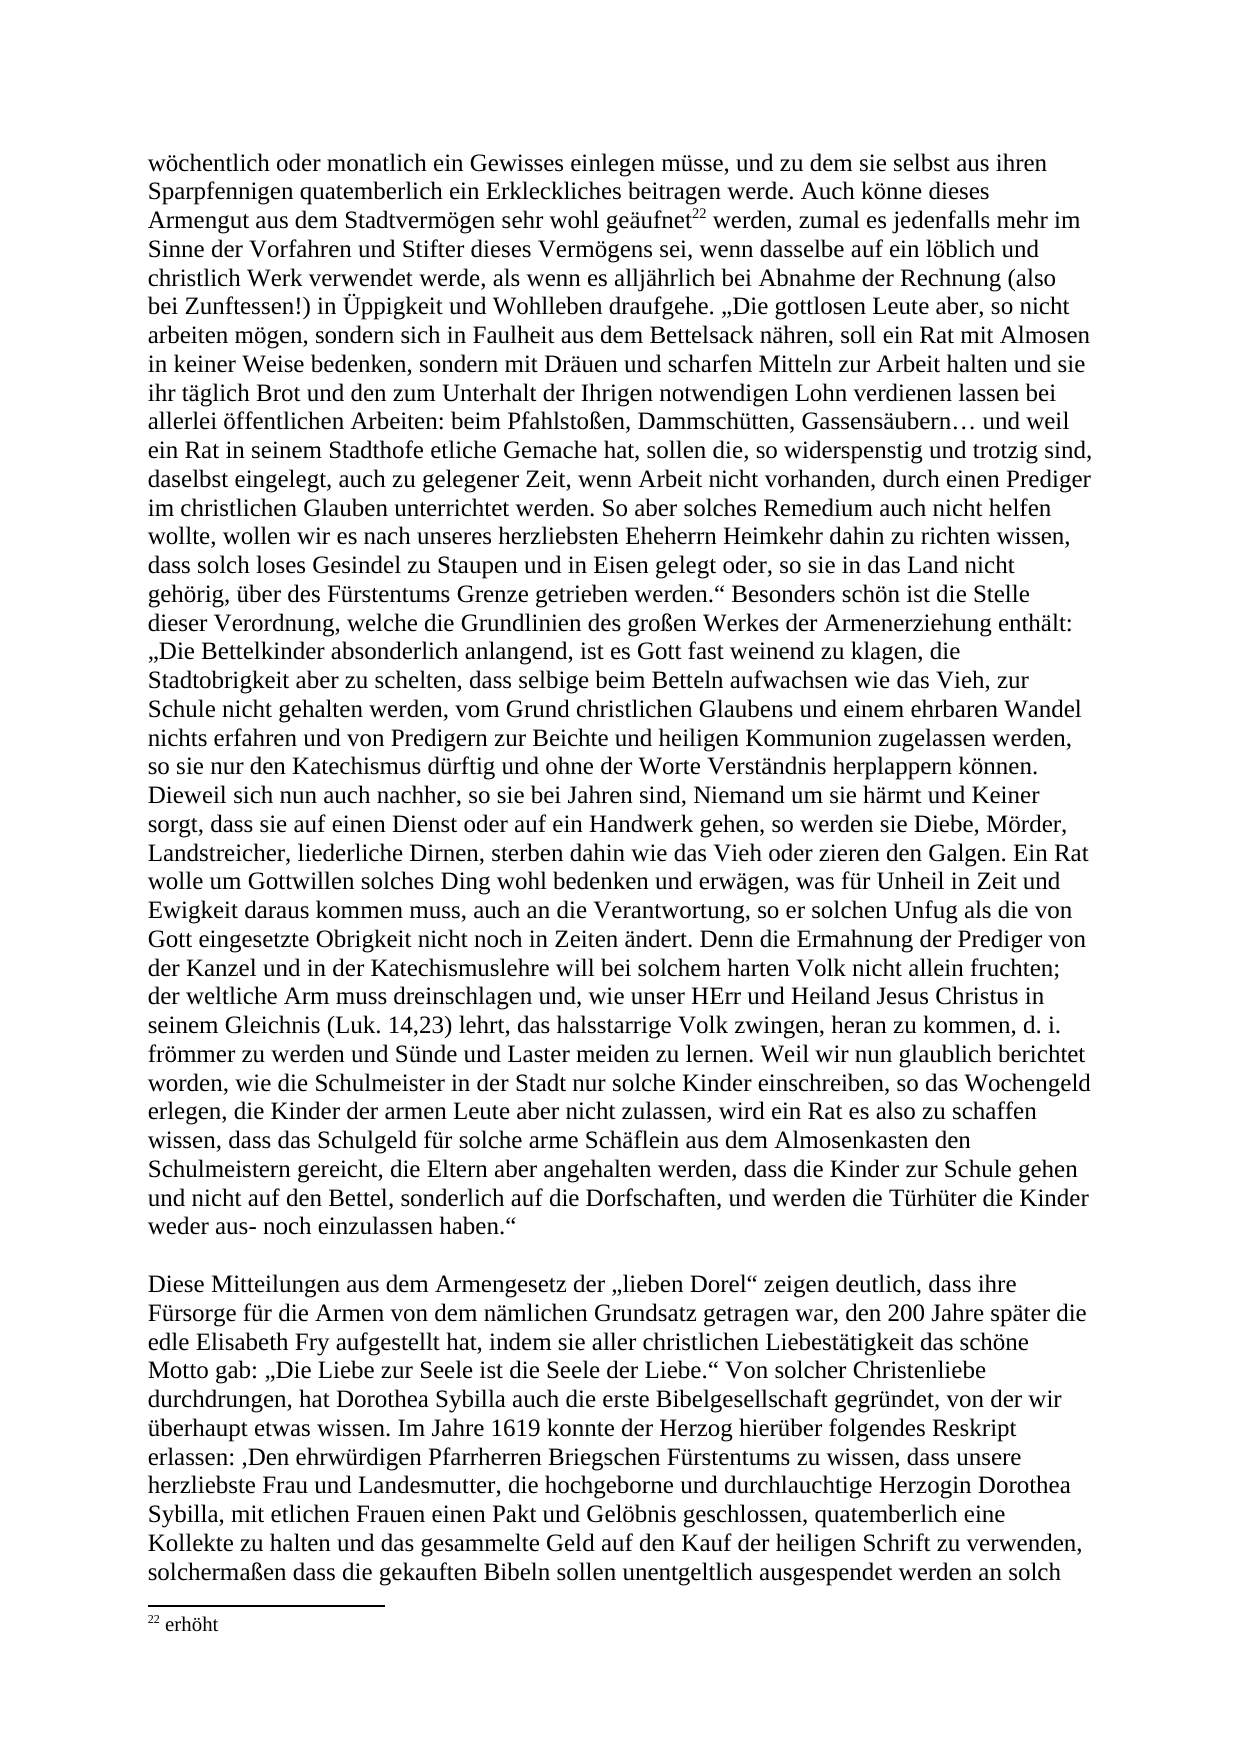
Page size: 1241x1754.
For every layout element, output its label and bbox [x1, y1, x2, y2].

text [148, 148, 1093, 1240]
text [148, 1269, 1093, 1586]
